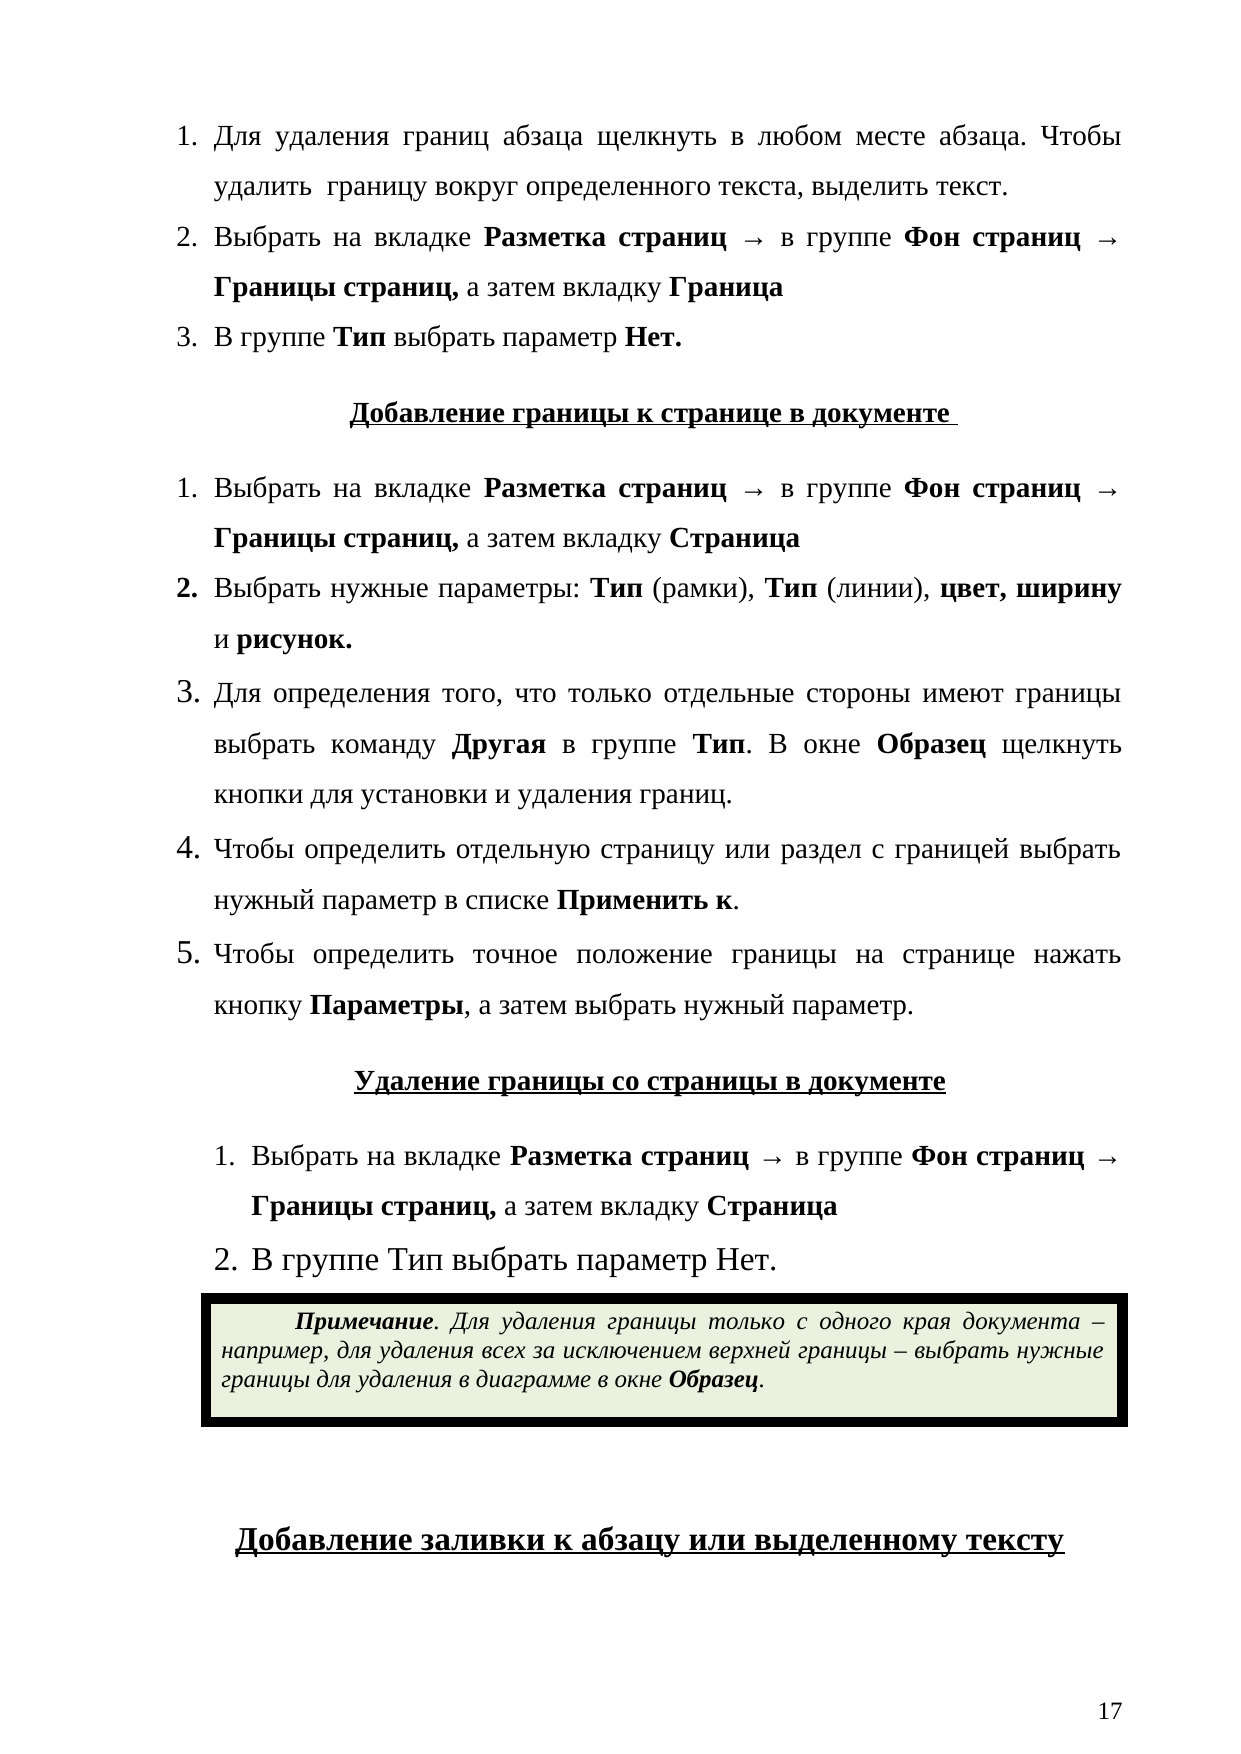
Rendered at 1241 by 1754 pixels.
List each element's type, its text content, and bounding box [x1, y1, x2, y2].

list В группе Тип выбрать параметр Нет. [213, 1239, 1122, 1277]
list Чтобы определить точное положение границы на странице нажать кнопку Параметры, а затем выбрать нужный параметр. [176, 932, 1122, 1021]
list Чтобы определить отдельную страницу или раздел с границей выбрать нужный параметр в списке Применить к. [176, 827, 1122, 916]
list Для удаления границ абзаца щелкнуть в любом месте абзаца. Чтобы удалить границу вокруг определенного текста, выделить текст. [176, 118, 1122, 202]
list В группе Тип выбрать параметр Нет. [176, 319, 1122, 353]
list Для определения того, что только отдельные стороны имеют границы выбрать команду Другая в группе Тип. В окне Образец щелкнуть кнопки для установки и удаления границ. [176, 671, 1122, 810]
list Выбрать на вкладке Разметка страниц → в группе Фон страниц → Границы страниц, а затем вкладку Страница [213, 1138, 1122, 1222]
text Добавление заливки к абзацу или выделенному тексту [177, 1519, 1122, 1557]
text Добавление границы к странице в документе [177, 395, 1122, 428]
list Выбрать на вкладке Разметка страниц → в группе Фон страниц → Границы страниц, а затем вкладку Граница [176, 219, 1122, 303]
text Удаление границы со страницы в документе [177, 1063, 1122, 1096]
list Выбрать на вкладке Разметка страниц → в группе Фон страниц → Границы страниц, а затем вкладку Страница [176, 470, 1122, 554]
list Выбрать нужные параметры: Тип (рамки), Тип (линии), цвет, ширину и рисунок. [176, 571, 1122, 654]
